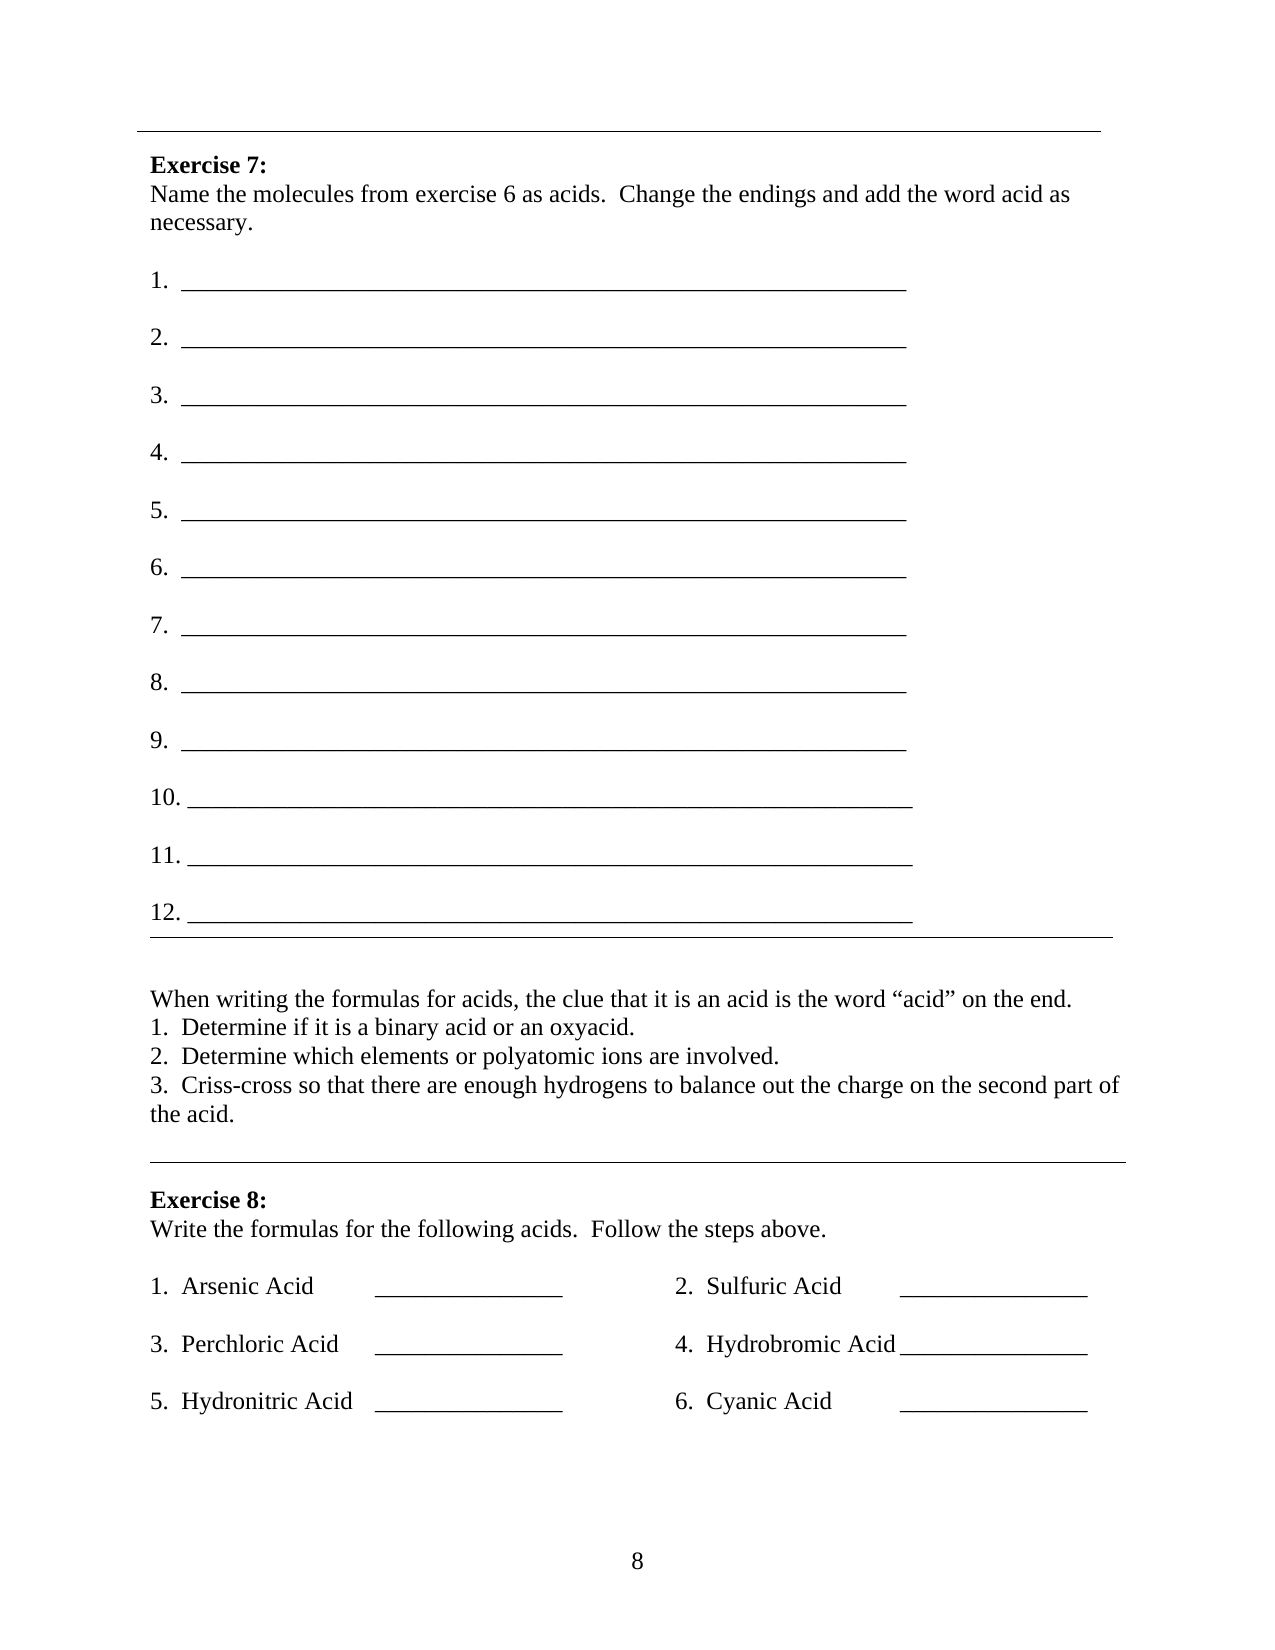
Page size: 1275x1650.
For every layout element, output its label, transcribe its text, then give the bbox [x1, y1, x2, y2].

text 4. __________________________________________________________ [150, 437, 1125, 466]
text 1. Determine if it is a binary acid or an oxyacid. [150, 1012, 1125, 1041]
text 9. __________________________________________________________ [150, 725, 1125, 754]
text 8. __________________________________________________________ [150, 667, 1125, 696]
text 10. __________________________________________________________ [150, 782, 1125, 811]
text 2. __________________________________________________________ [150, 322, 1125, 351]
text 3. Perchloric Acid _______________ 4. Hydrobromic Acid _______________ [150, 1329, 1125, 1357]
text Name the molecules from exercise 6 as acids. Change the endings and add the word acid as necessary. [150, 179, 1125, 236]
text 1. Arsenic Acid _______________ 2. Sulfuric Acid _______________ [150, 1271, 1125, 1300]
text 3. __________________________________________________________ [150, 380, 1125, 409]
text 3. Criss-cross so that there are enough hydrogens to balance out the charge on the second part of the acid. [150, 1070, 1125, 1127]
text 6. __________________________________________________________ [150, 552, 1125, 581]
text 5. __________________________________________________________ [150, 495, 1125, 524]
text 2. Determine which elements or polyatomic ions are involved. [150, 1041, 1125, 1070]
text Write the formulas for the following acids. Follow the steps above. [150, 1214, 1125, 1242]
text Exercise 7: [150, 150, 1125, 179]
text 7. __________________________________________________________ [150, 610, 1125, 639]
text 1. __________________________________________________________ [150, 265, 1125, 294]
text 12. __________________________________________________________ [150, 897, 1125, 926]
text 11. __________________________________________________________ [150, 840, 1125, 869]
text When writing the formulas for acids, the clue that it is an acid is the word “acid” on the end. [150, 984, 1125, 1012]
text 5. Hydronitric Acid _______________ 6. Cyanic Acid _______________ [150, 1386, 1125, 1415]
text Exercise 8: [150, 1185, 1125, 1214]
